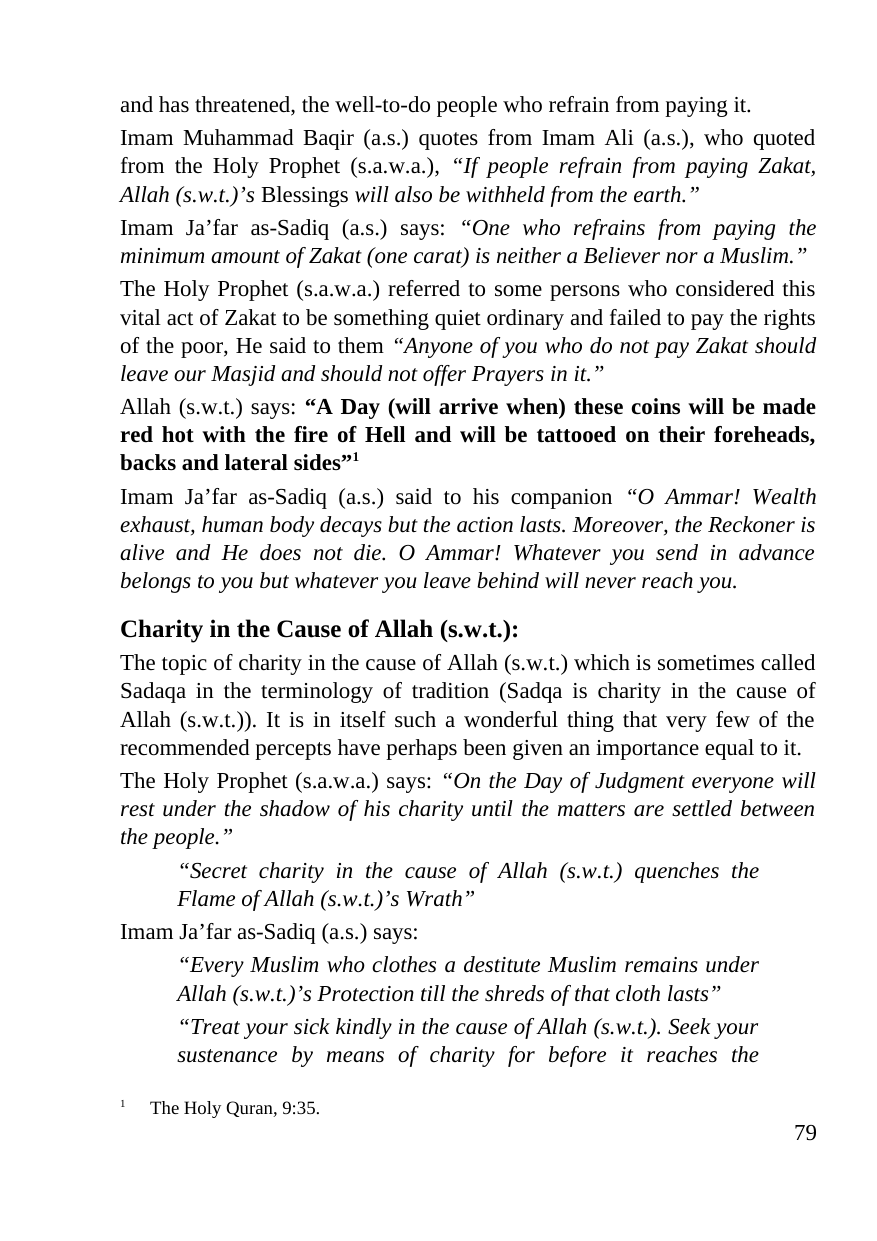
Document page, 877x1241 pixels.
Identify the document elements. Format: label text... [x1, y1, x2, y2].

text The Holy Prophet (s.a.w.a.) says: “On the Day of Judgment everyone will rest under the shadow of his charity until the matters are settled between the people.” [120, 766, 817, 850]
text The topic of charity in the cause of Allah (s.w.t.) which is sometimes called Sadaqa in the terminology of tradition (Sadqa is charity in the cause of Allah (s.w.t.)). It is in itself such a wonderful thing that very few of the recommended percepts have perhaps been given an importance equal to it. [120, 648, 817, 761]
text Imam Muhammad Baqir (a.s.) quotes from Imam Ali (a.s.), who quoted from the Holy Prophet (s.a.w.a.), “If people refrain from paying Zakat, Allah (s.w.t.)’s Blessings will also be withheld from the earth.” [120, 123, 817, 208]
text The Holy Prophet (s.a.w.a.) referred to some persons who considered this vital act of Zakat to be something quiet ordinary and failed to pay the rights of the poor, He said to them “Anyone of you who do not pay Zakat should leave our Masjid and should not offer Prayers in it.” [120, 274, 817, 387]
text Allah (s.w.t.) says: “A Day (will arrive when) these coins will be made red hot with the fire of Hell and will be tattooed on their foreheads, backs and lateral sides” [120, 392, 817, 476]
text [120, 90, 817, 118]
text Imam Ja’far as-Sadiq (a.s.) says: “One who refrains from paying the minimum amount of Zakat (one carat) is neither a Believer nor a Muslim.” [120, 213, 817, 269]
text Imam Ja’far as-Sadiq (a.s.) says: [120, 917, 817, 945]
text “Secret charity in the cause of Allah (s.w.t.) quenches the Flame of Allah (s.w.t.)’s Wrath” [177, 856, 760, 912]
text Imam Ja’far as-Sadiq (a.s.) said to his companion “O Ammar! Wealth exhaust, human body decays but the action lasts. Moreover, the Reckoner is alive and He does not die. O Ammar! Whatever you send in advance belongs to you but whatever you leave behind will never reach you. [120, 482, 817, 594]
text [177, 1012, 760, 1068]
subtitle Charity in the Cause of Allah (s.w.t.): [120, 615, 817, 643]
text “Every Muslim who clothes a destitute Muslim remains under Allah (s.w.t.)’s Protection till the shreds of that cloth lasts” [177, 950, 760, 1007]
